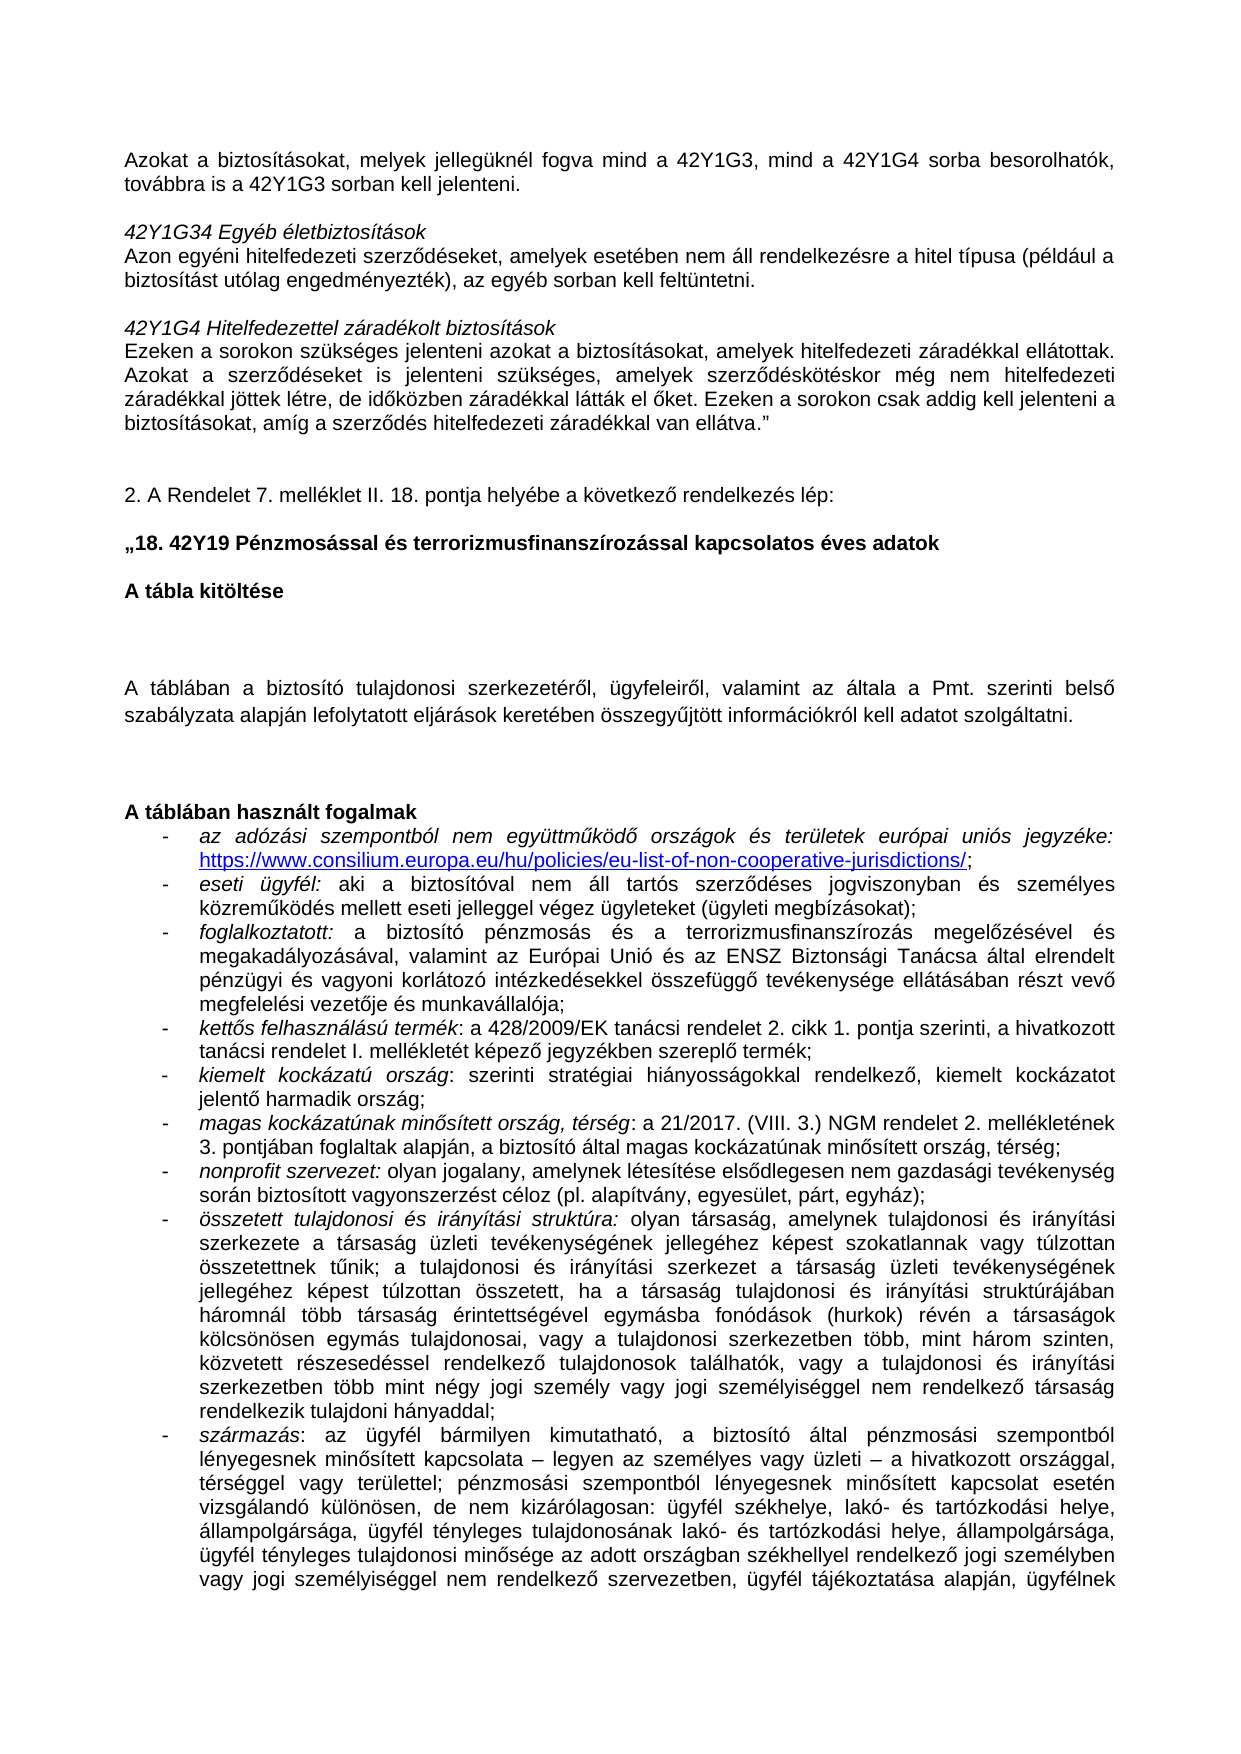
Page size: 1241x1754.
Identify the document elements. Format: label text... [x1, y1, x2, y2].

text A táblában használt fogalmak [124, 800, 1116, 824]
list összetett tulajdonosi és irányítási struktúra: olyan társaság, amelynek tulajdonosi és irányítási szerkezete a társaság üzleti tevékenységének jellegéhez képest szokatlannak vagy túlzottan összetettnek tűnik; a tulajdonosi és irányítási szerkezet a társaság üzleti tevékenységének jellegéhez képest túlzottan összetett, ha a társaság tulajdonosi és irányítási struktúrájában háromnál több társaság érintettségével egymásba fonódások (hurkok) révén a társaságok kölcsönösen egymás tulajdonosai, vagy a tulajdonosi szerkezetben több, mint három szinten, közvetett részesedéssel rendelkező tulajdonosok találhatók, vagy a tulajdonosi és irányítási szerkezetben több mint négy jogi személy vagy jogi személyiséggel nem rendelkező társaság rendelkezik tulajdoni hányaddal; [162, 1207, 1116, 1423]
text A táblában a biztosító tulajdonosi szerkezetéről, ügyfeleiről, valamint az általa a Pmt. szerinti belső szabályzata alapján lefolytatott eljárások keretében összegyűjtött információkról kell adatot szolgáltatni. [124, 676, 1116, 727]
list magas kockázatúnak minősített ország, térség: a 21/2017. (VIII. 3.) NGM rendelet 2. mellékletének 3. pontjában foglaltak alapján, a biztosító által magas kockázatúnak minősített ország, térség; [162, 1111, 1116, 1159]
text 42Y1G34 Egyéb életbiztosítások [124, 219, 1116, 243]
text 42Y1G4 Hitelfedezettel záradékolt biztosítások [124, 315, 1116, 339]
text Azokat a biztosításokat, melyek jellegüknél fogva mind a 42Y1G3, mind a 42Y1G4 sorba besorolhatók, továbbra is a 42Y1G3 sorban kell jelenteni. [124, 148, 1116, 196]
text „18. 42Y19 Pénzmosással és terrorizmusfinanszírozással kapcsolatos éves adatok [124, 531, 1116, 555]
text A tábla kitöltése [124, 579, 1116, 603]
text 2. A Rendelet 7. melléklet II. 18. pontja helyébe a következő rendelkezés lép: [124, 483, 1116, 507]
text Ezeken a sorokon szükséges jelenteni azokat a biztosításokat, amelyek hitelfedezeti záradékkal ellátottak. Azokat a szerződéseket is jelenteni szükséges, amelyek szerződéskötéskor még nem hitelfedezeti záradékkal jöttek létre, de időközben záradékkal látták el őket. Ezeken a sorokon csak addig kell jelenteni a biztosításokat, amíg a szerződés hitelfedezeti záradékkal van ellátva.” [124, 339, 1116, 435]
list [162, 1423, 1116, 1590]
list nonprofit szervezet: olyan jogalany, amelynek létesítése elsődlegesen nem gazdasági tevékenység során biztosított vagyonszerzést céloz (pl. alapítvány, egyesület, párt, egyház); [162, 1159, 1116, 1207]
text Azon egyéni hitelfedezeti szerződéseket, amelyek esetében nem áll rendelkezésre a hitel típusa (például a biztosítást utólag engedményezték), az egyéb sorban kell feltüntetni. [124, 243, 1116, 291]
list az adózási szempontból nem együttműködő országok és területek európai uniós jegyzéke: https://www.consilium.europa.eu/hu/policies/eu-list-of-non-cooperative-jurisdictions/; [162, 824, 1116, 872]
list eseti ügyfél: aki a biztosítóval nem áll tartós szerződéses jogviszonyban és személyes közreműködés mellett eseti jelleggel végez ügyleteket (ügyleti megbízásokat); [162, 872, 1116, 919]
list kettős felhasználású termék: a 428/2009/EK tanácsi rendelet 2. cikk 1. pontja szerinti, a hivatkozott tanácsi rendelet I. mellékletét képező jegyzékben szereplő termék; [162, 1015, 1116, 1063]
list kiemelt kockázatú ország: szerinti stratégiai hiányosságokkal rendelkező, kiemelt kockázatot jelentő harmadik ország; [161, 1063, 1116, 1111]
list foglalkoztatott: a biztosító pénzmosás és a terrorizmusfinanszírozás megelőzésével és megakadályozásával, valamint az Európai Unió és az ENSZ Biztonsági Tanácsa által elrendelt pénzügyi és vagyoni korlátozó intézkedésekkel összefüggő tevékenysége ellátásában részt vevő megfelelési vezetője és munkavállalója; [162, 919, 1116, 1015]
